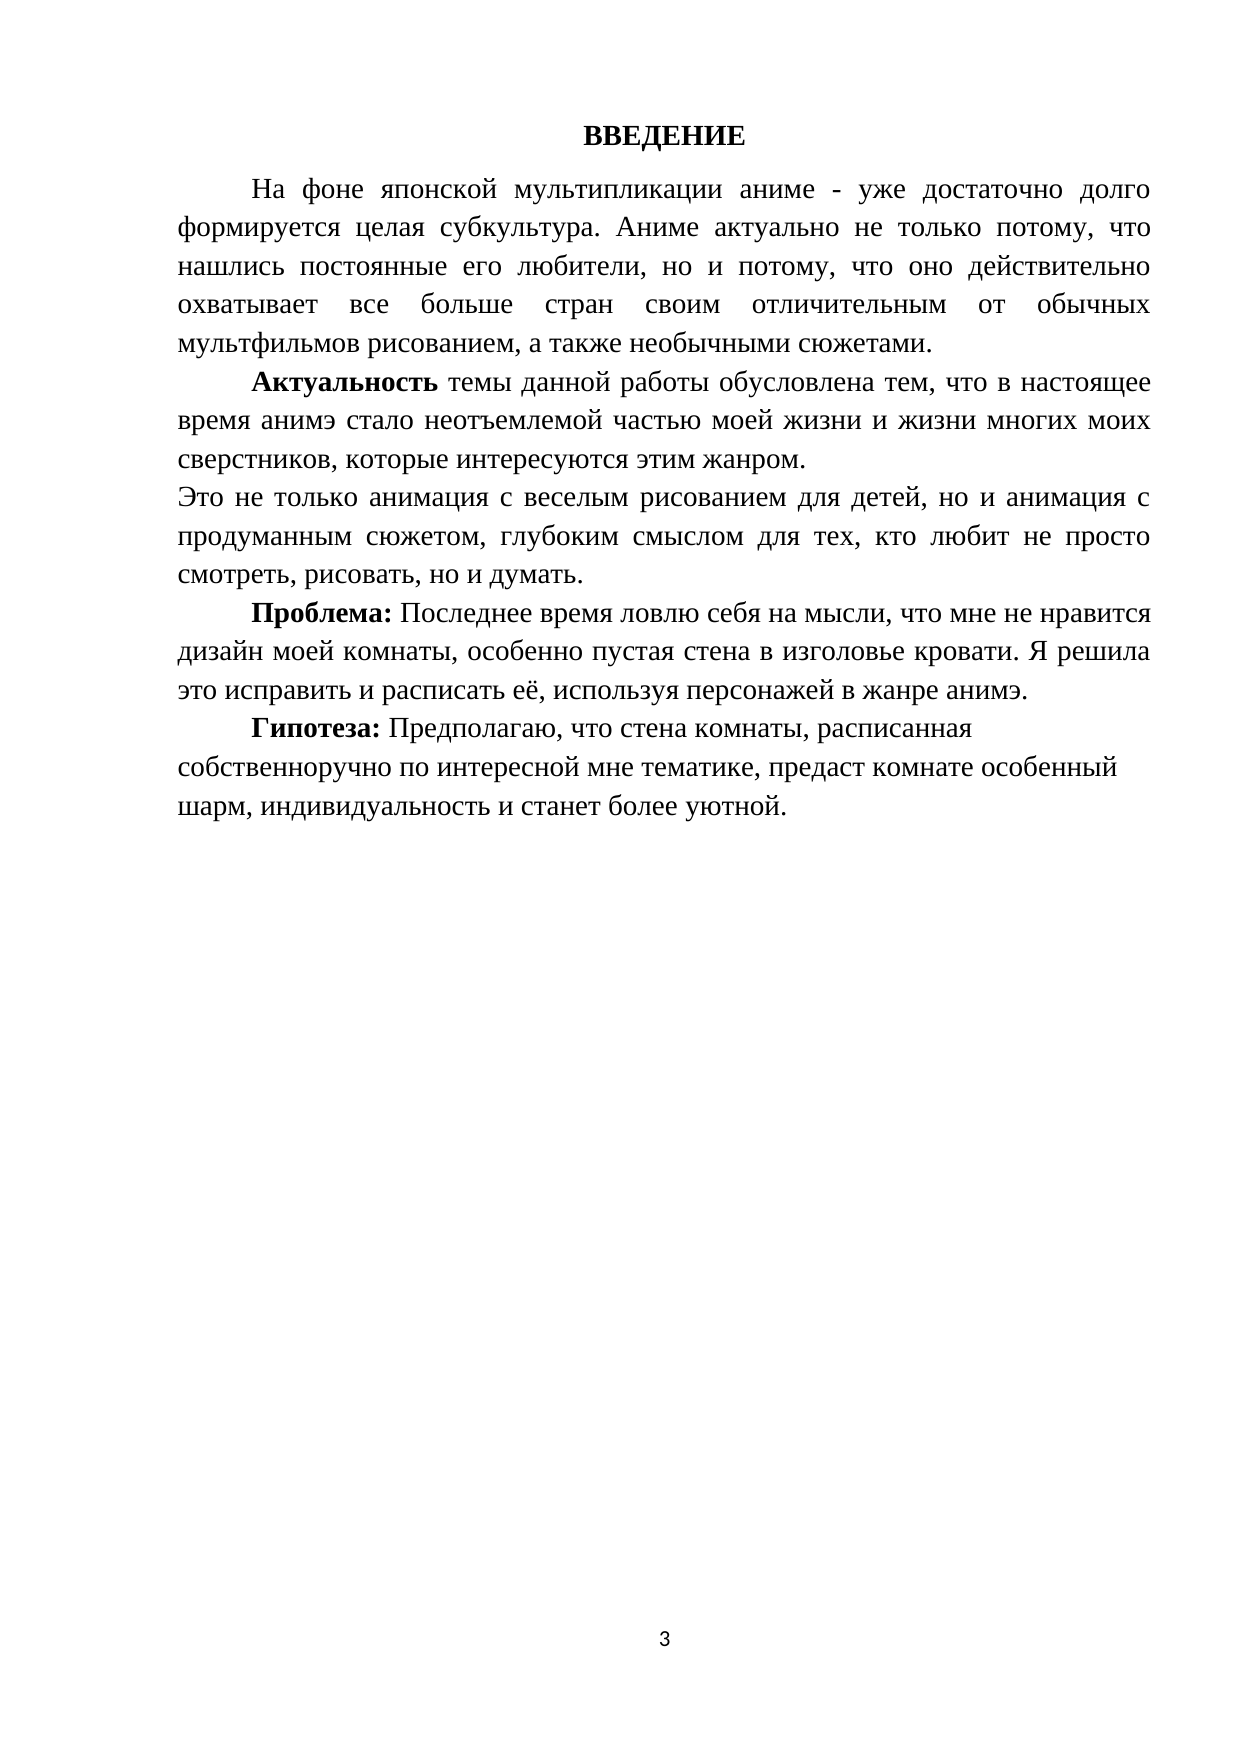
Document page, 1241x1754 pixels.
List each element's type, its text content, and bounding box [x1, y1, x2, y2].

text На фоне японской мультипликации аниме - уже достаточно долго формируется целая субкультура. Аниме актуально не только потому, что нашлись постоянные его любители, но и потому, что оно действительно охватывает все больше стран своим отличительным от обычных мультфильмов рисованием, а также необычными сюжетами. [177, 171, 1152, 359]
text Гипотеза: Предполагаю, что стена комнаты, расписанная собственноручно по интересной мне тематике, предаст комнате особенный шарм, индивидуальность и станет более уютной. [177, 711, 1152, 821]
text Это не только анимация с веселым рисованием для детей, но и анимация с продуманным сюжетом, глубоким смыслом для тех, кто любит не просто смотреть, рисовать, но и думать. [177, 479, 1152, 590]
text Проблема: Последнее время ловлю себя на мысли, что мне не нравится дизайн моей комнаты, особенно пустая стена в изголовье кровати. Я решила это исправить и расписать её, используя персонажей в жанре анимэ. [177, 595, 1152, 706]
text ВВЕДЕНИЕ [177, 118, 1152, 152]
text Актуальность темы данной работы обусловлена тем, что в настоящее время анимэ стало неотъемлемой частью моей жизни и жизни многих моих сверстников, которые интересуются этим жанром. [177, 364, 1152, 474]
